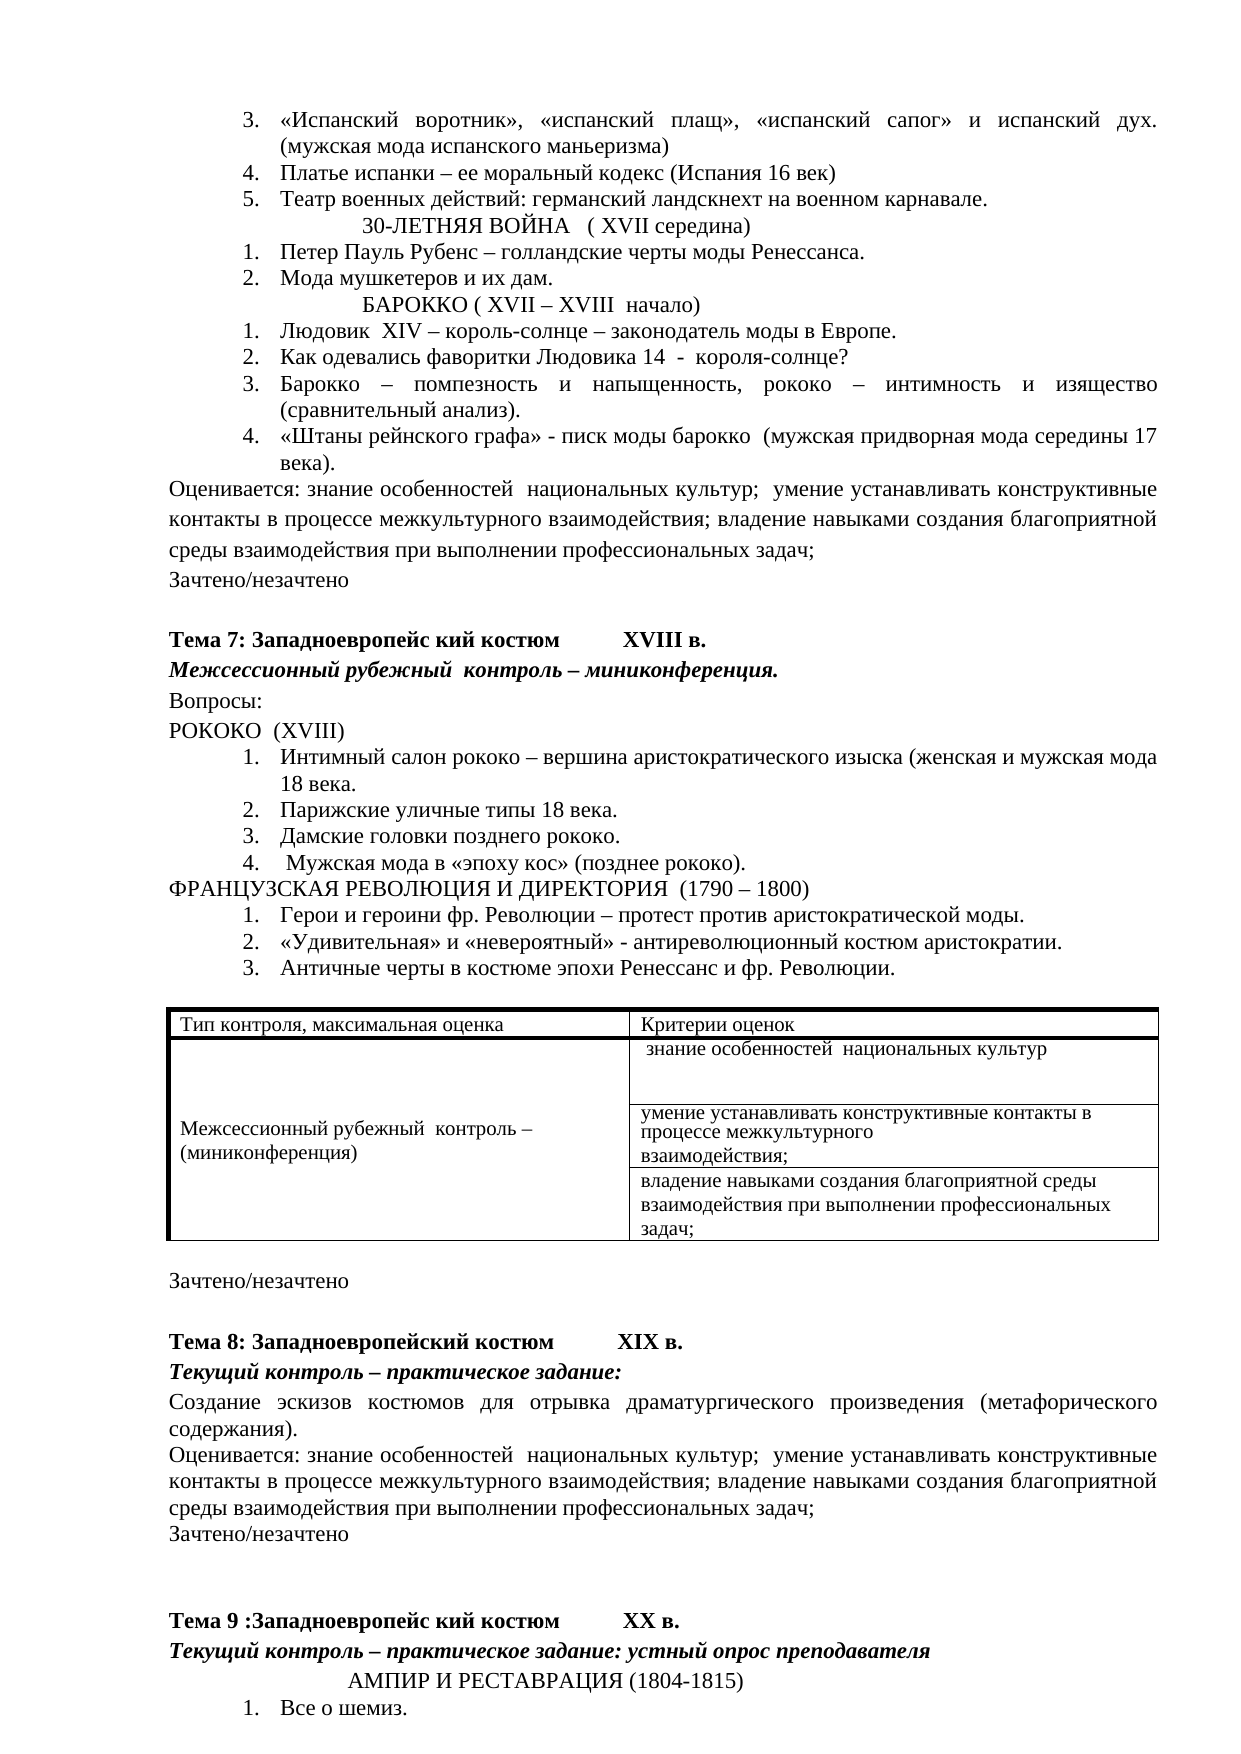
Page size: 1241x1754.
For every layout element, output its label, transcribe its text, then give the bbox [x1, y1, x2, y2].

list Как одевались фаворитки Людовика 14 - короля-солнце? [242, 343, 1159, 370]
table_cell Межсессионный рубежный контроль – (миниконференция) [171, 1040, 629, 1240]
list «Удивительная» и «невероятный» - антиреволюционный костюм аристократии. [242, 928, 1159, 954]
text БАРОККО ( XVII – XVIII начало) [362, 291, 1159, 317]
text АМПИР И РЕСТАВРАЦИЯ (1804-1815) [347, 1667, 1159, 1694]
list Герои и героини фр. Революции – протест против аристократической моды. [242, 901, 1159, 928]
list Петер Пауль Рубенс – голландские черты моды Ренессанса. [242, 238, 1159, 264]
table_cell умение устанавливать конструктивные контакты в процессе межкультурного взаимодействия; [630, 1105, 1158, 1167]
table_cell знание особенностей национальных культур [630, 1040, 1158, 1103]
list Барокко – помпезность и напыщенность, рококо – интимность и изящество (сравнительный анализ). [242, 370, 1159, 422]
text Зачтено/незачтено [169, 566, 1159, 592]
text Тема 9 :Западноевропейс кий костюм XX в. [169, 1607, 1159, 1633]
list Мужская мода в «эпоху кос» (позднее рококо). [242, 849, 1159, 875]
table_header Тип контроля, максимальная оценка [171, 1012, 629, 1036]
table_header Критерии оценок [630, 1012, 1158, 1036]
list Все о шемиз. [242, 1694, 1159, 1720]
text РОКОКО (XVIII) [169, 717, 1159, 743]
list Людовик XIV – король-солнце – законодатель моды в Европе. [242, 317, 1159, 343]
list Дамские головки позднего рококо. [242, 822, 1159, 849]
text Создание эскизов костюмов для отрывка драматургического произведения (метафорического содержания). [169, 1388, 1159, 1441]
text Вопросы: [169, 687, 1159, 713]
list «Штаны рейнского графа» - писк моды барокко (мужская придворная мода середины 17 века). [242, 422, 1159, 475]
text Межсессионный рубежный контроль – миниконференция. [169, 656, 1159, 683]
list Античные черты в костюме эпохи Ренессанс и фр. Революции. [242, 954, 1159, 980]
text ФРАНЦУЗСКАЯ РЕВОЛЮЦИЯ И ДИРЕКТОРИЯ (1790 – 1800) [169, 875, 1159, 901]
list Интимный салон рококо – вершина аристократического изыска (женская и мужская мода 18 века. [242, 743, 1159, 796]
text Тема 7: Западноевропейс кий костюм XVIII в. [169, 626, 1159, 653]
list Парижские уличные типы 18 века. [242, 796, 1159, 822]
text Текущий контроль – практическое задание: [169, 1358, 1159, 1384]
text Текущий контроль – практическое задание: устный опрос преподавателя [169, 1637, 1159, 1663]
table_cell владение навыками создания благоприятной среды взаимодействия при выполнении профессиональных задач; [630, 1168, 1158, 1240]
list Театр военных действий: германский ландскнехт на военном карнавале. [242, 185, 1159, 212]
list «Испанский воротник», «испанский плащ», «испанский сапог» и испанский дух. (мужская мода испанского маньеризма) [242, 106, 1159, 159]
text 30-ЛЕТНЯЯ ВОЙНА ( XVII середина) [362, 212, 1159, 238]
text Зачтено/незачтено [169, 1520, 1159, 1547]
list Мода мушкетеров и их дам. [242, 264, 1159, 291]
text Зачтено/незачтено [169, 1268, 1159, 1294]
list Платье испанки – ее моральный кодекс (Испания 16 век) [242, 159, 1159, 185]
text Тема 8: Западноевропейский костюм XIX в. [169, 1328, 1159, 1354]
